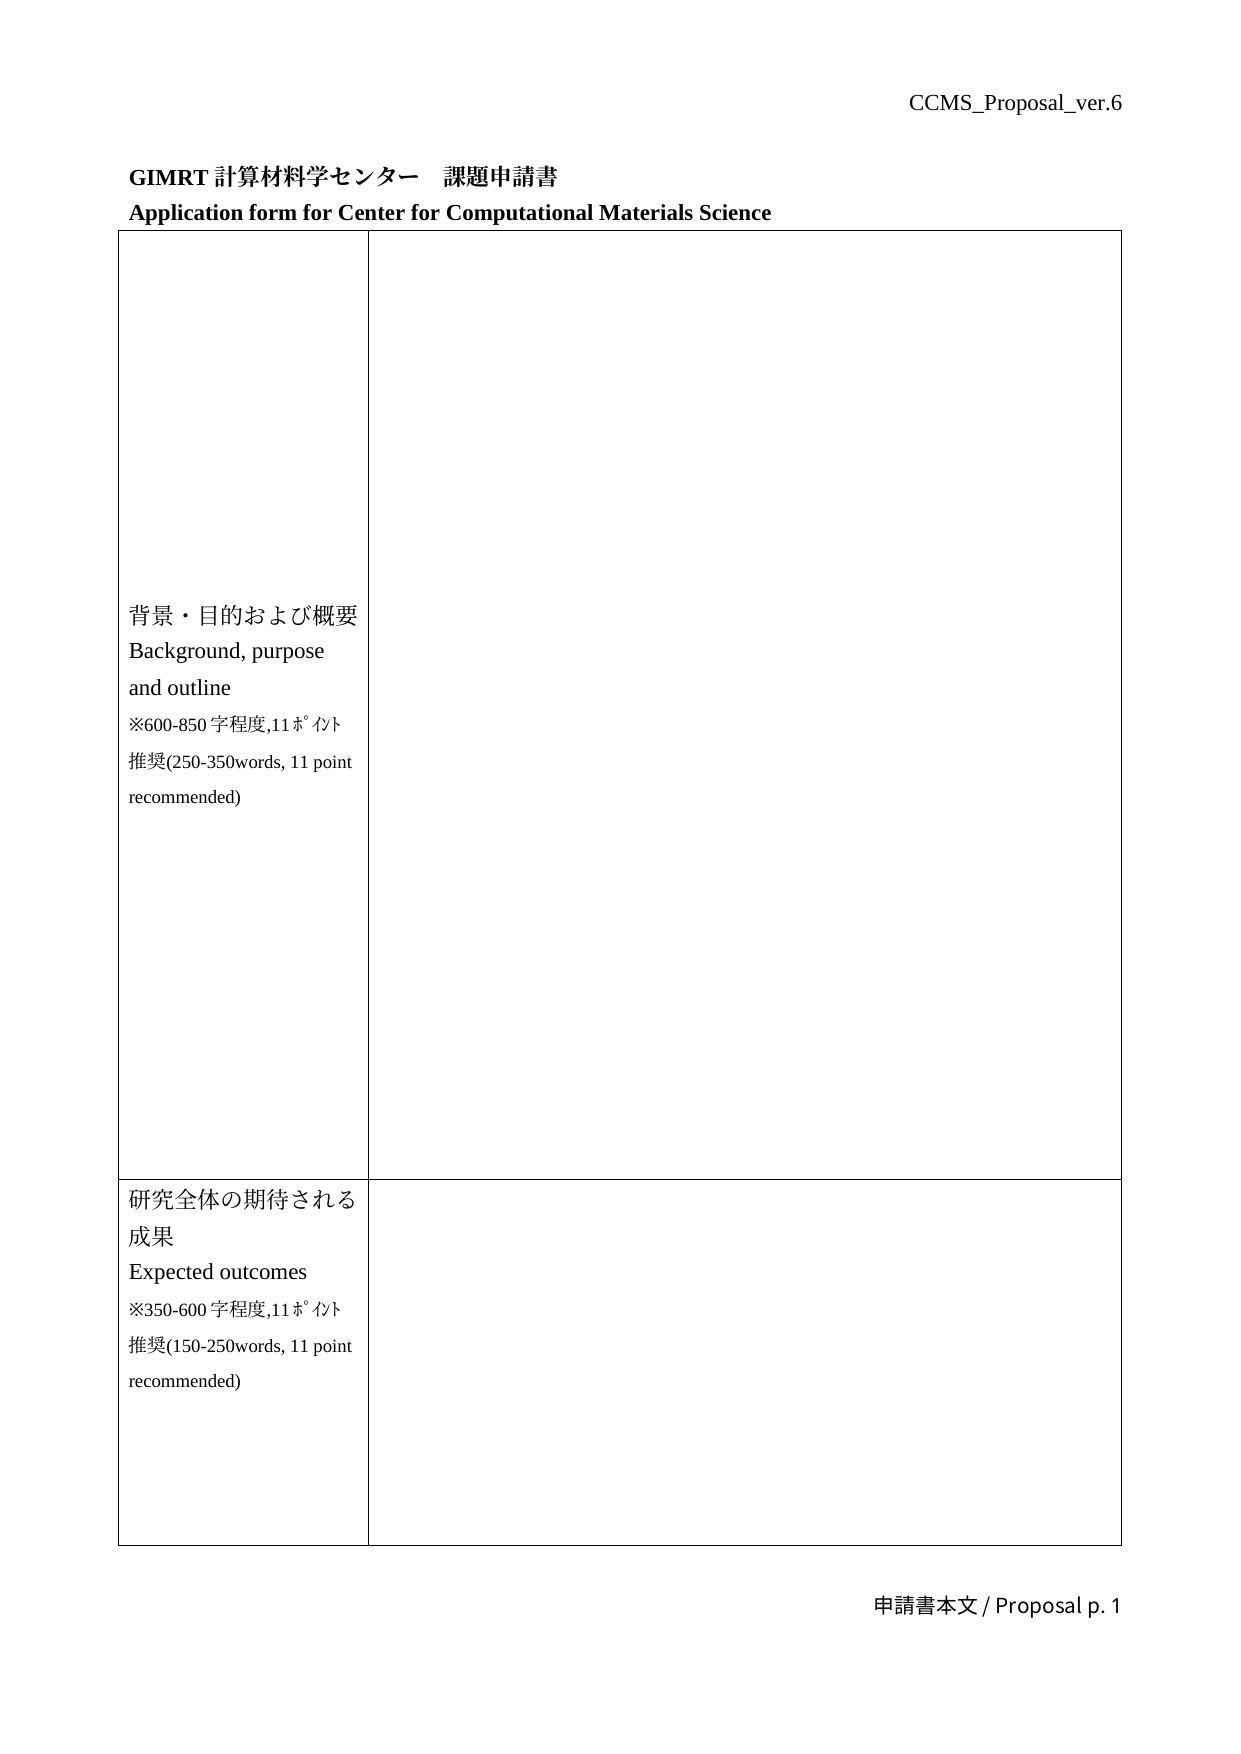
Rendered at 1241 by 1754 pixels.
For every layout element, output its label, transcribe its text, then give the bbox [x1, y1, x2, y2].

table_header GIMRT 計算材料学センター 課題申請書 Application form for Center for Computational Materials Science [118, 158, 1121, 230]
table_cell 背景・目的および概要 Background, purpose and outline ※600-850字程度,11ﾎﾟｲﾝﾄ推奨(250-350words, 11 point recommended) [119, 231, 368, 1179]
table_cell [119, 1180, 368, 1545]
table_cell [369, 1180, 1121, 1545]
table_cell [369, 231, 1121, 1179]
